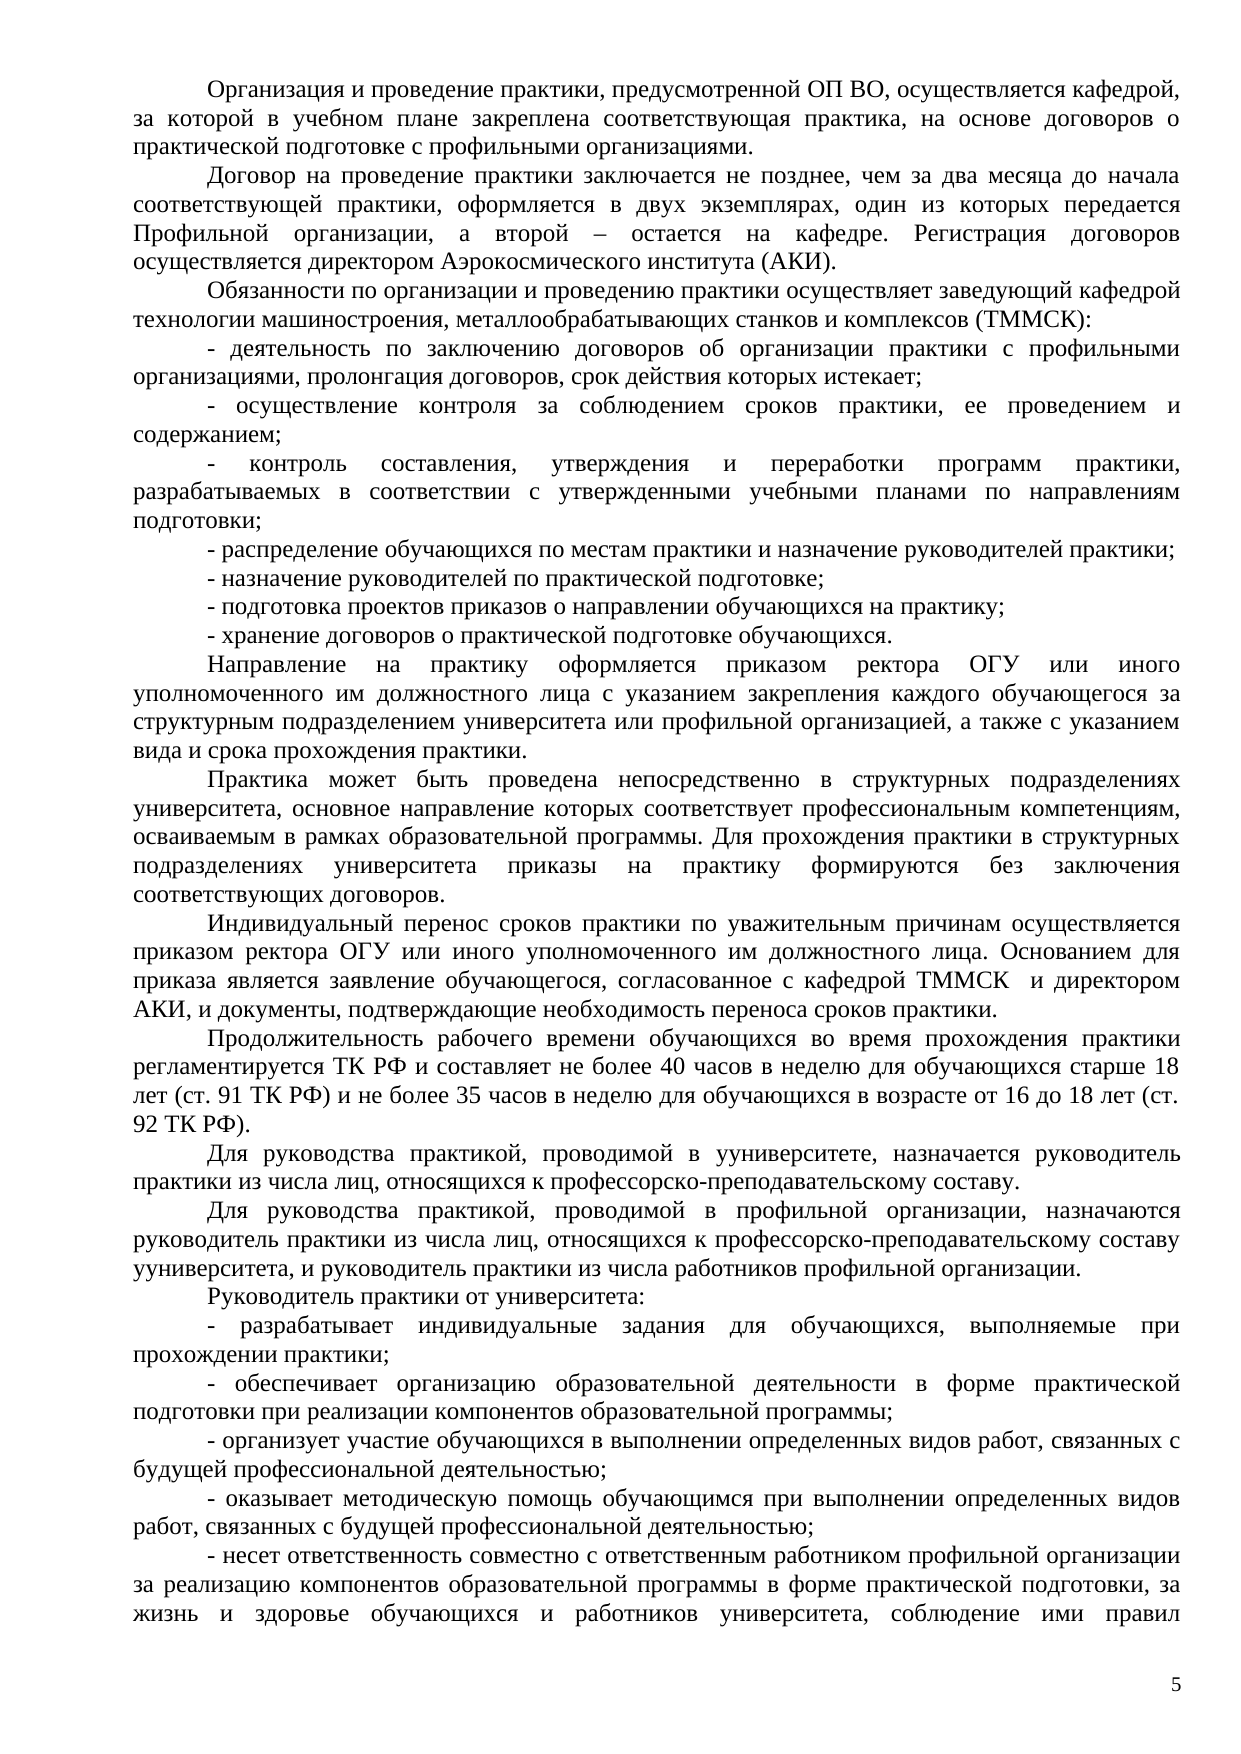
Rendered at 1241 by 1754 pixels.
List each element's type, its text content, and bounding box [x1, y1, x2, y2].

text Для руководства практикой, проводимой в ууниверситете, назначается руководитель практики из числа лиц, относящихся к профессорско-преподавательскому составу. [133, 1138, 1181, 1195]
text - организует участие обучающихся в выполнении определенных видов работ, связанных с будущей профессиональной деятельностью; [133, 1425, 1181, 1483]
text Продолжительность рабочего времени обучающихся во время прохождения практики регламентируется ТК РФ и составляет не более 40 часов в неделю для обучающихся старше 18 лет (ст. 91 ТК РФ) и не более 35 часов в неделю для обучающихся в возрасте от 16 до 18 лет (ст. 92 ТК РФ). [133, 1023, 1181, 1138]
text - распределение обучающихся по местам практики и назначение руководителей практики; [133, 534, 1181, 563]
text Для руководства практикой, проводимой в профильной организации, назначаются руководитель практики из числа лиц, относящихся к профессорско-преподавательскому составу ууниверситета, и руководитель практики из числа работников профильной организации. [133, 1195, 1181, 1281]
text Руководитель практики от университета: [133, 1281, 1181, 1310]
text Договор на проведение практики заключается не позднее, чем за два месяца до начала соответствующей практики, оформляется в двух экземплярах, один из которых передается Профильной организации, а второй – остается на кафедре. Регистрация договоров осуществляется директором Аэрокосмического института (АКИ). [133, 160, 1181, 275]
text - оказывает методическую помощь обучающимся при выполнении определенных видов работ, связанных с будущей профессиональной деятельностью; [133, 1483, 1181, 1540]
text Направление на практику оформляется приказом ректора ОГУ или иного уполномоченного им должностного лица с указанием закрепления каждого обучающегося за структурным подразделением университета или профильной организацией, а также с указанием вида и срока прохождения практики. [133, 649, 1181, 764]
text Обязанности по организации и проведению практики осуществляет заведующий кафедрой технологии машиностроения, металлообрабатывающих станков и комплексов (ТММСК): [133, 275, 1181, 333]
text - хранение договоров о практической подготовке обучающихся. [133, 620, 1181, 649]
text - назначение руководителей по практической подготовке; [133, 563, 1181, 591]
text - деятельность по заключению договоров об организации практики с профильными организациями, пролонгация договоров, срок действия которых истекает; [133, 333, 1181, 390]
text - обеспечивает организацию образовательной деятельности в форме практической подготовки при реализации компонентов образовательной программы; [133, 1368, 1181, 1425]
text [133, 1540, 1181, 1626]
text Практика может быть проведена непосредственно в структурных подразделениях университета, основное направление которых соответствует профессиональным компетенциям, осваиваемым в рамках образовательной программы. Для прохождения практики в структурных подразделениях университета приказы на практику формируются без заключения соответствующих договоров. [133, 764, 1181, 908]
text - подготовка проектов приказов о направлении обучающихся на практику; [133, 591, 1181, 620]
text - разрабатывает индивидуальные задания для обучающихся, выполняемые при прохождении практики; [133, 1310, 1181, 1368]
text - осуществление контроля за соблюдением сроков практики, ее проведением и содержанием; [133, 390, 1181, 448]
text Индивидуальный перенос сроков практики по уважительным причинам осуществляется приказом ректора ОГУ или иного уполномоченного им должностного лица. Основанием для приказа является заявление обучающегося, согласованное с кафедрой ТММСК и директором АКИ, и документы, подтверждающие необходимость переноса сроков практики. [133, 908, 1181, 1023]
text - контроль составления, утверждения и переработки программ практики, разрабатываемых в соответствии с утвержденными учебными планами по направлениям подготовки; [133, 448, 1181, 534]
text Организация и проведение практики, предусмотренной ОП ВО, осуществляется кафедрой, за которой в учебном плане закреплена соответствующая практика, на основе договоров о практической подготовке с профильными организациями. [133, 74, 1181, 160]
